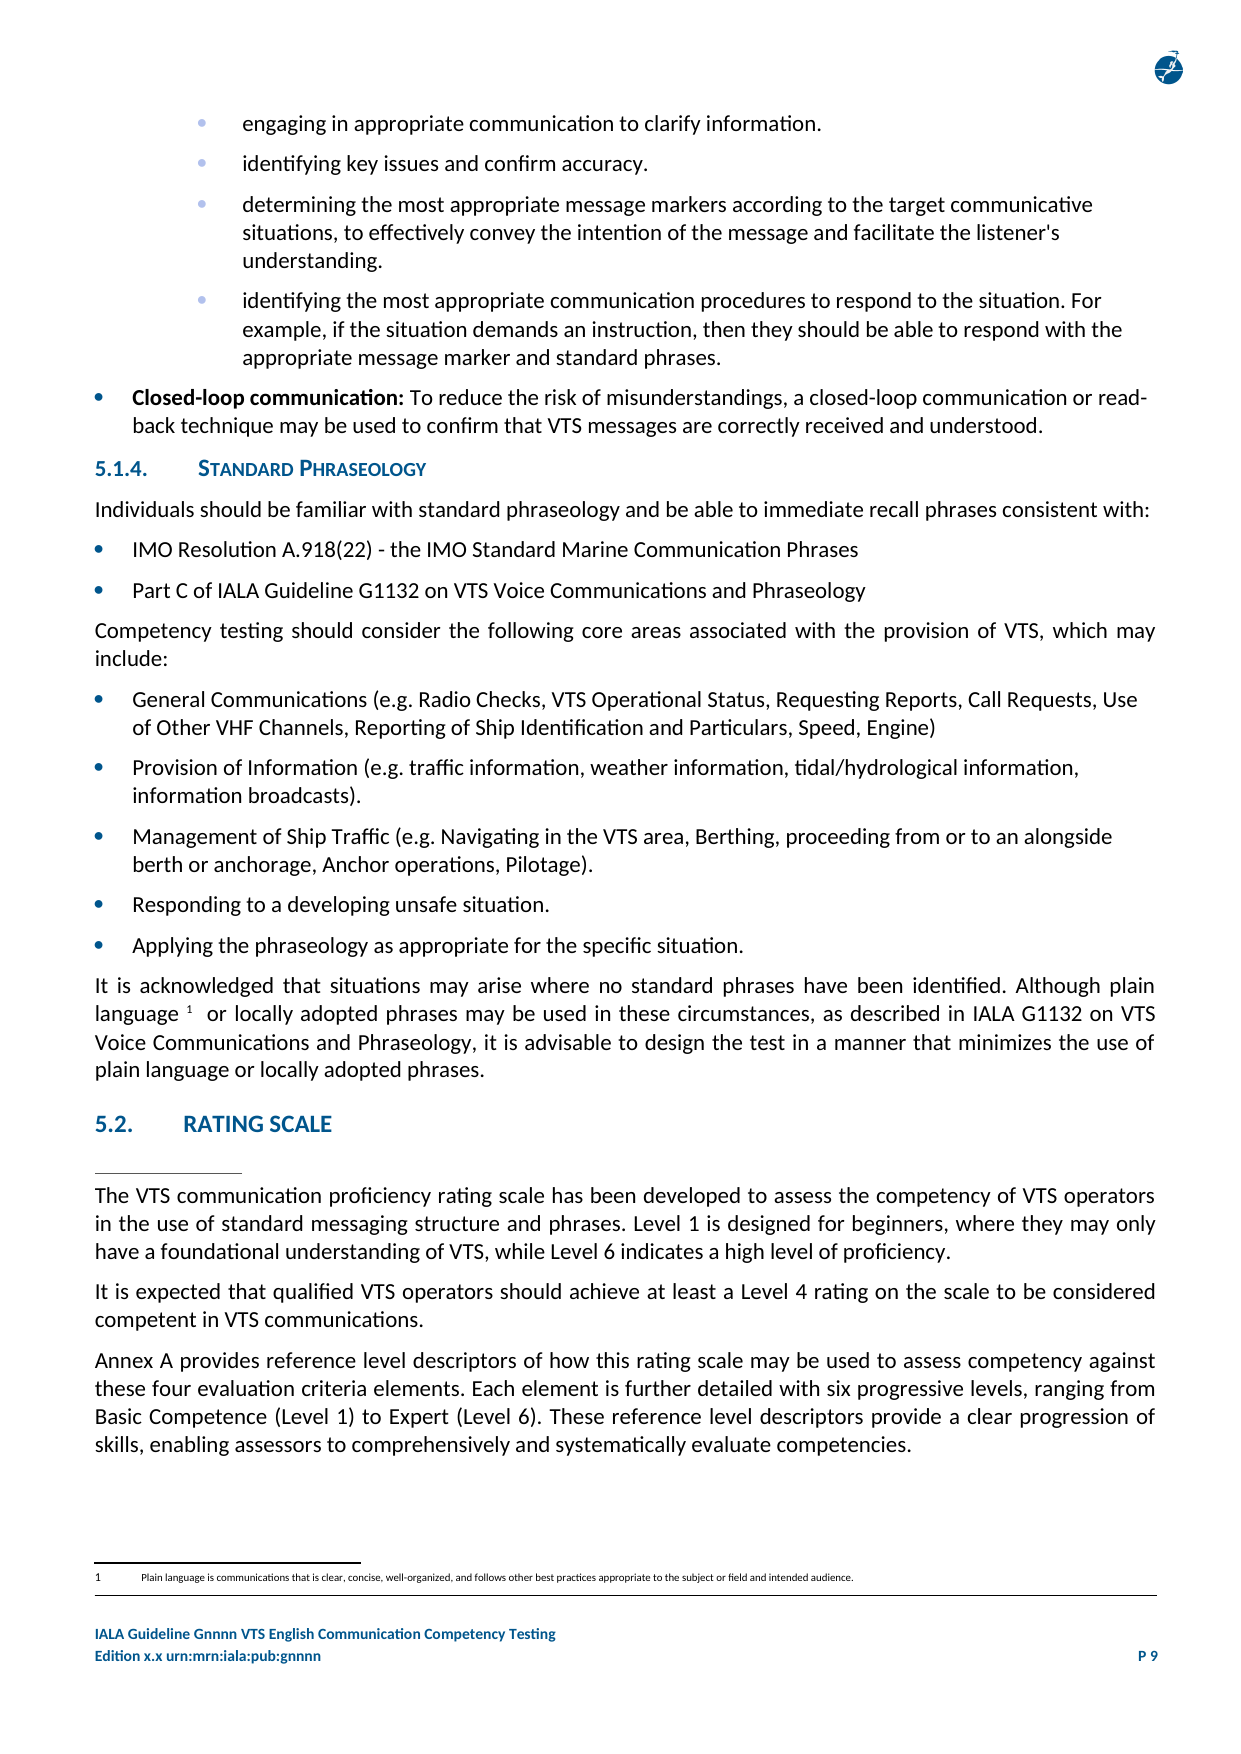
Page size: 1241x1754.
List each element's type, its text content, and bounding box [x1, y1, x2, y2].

text Management of Ship Traffic (e.g. Navigating in the VTS area, Berthing, proceeding from or to an alongside berth or anchorage, Anchor operations, Pilotage). [94, 822, 1157, 878]
text identifying the most appropriate communication procedures to respond to the situation. For example, if the situation demands an instruction, then they should be able to respond with the appropriate message marker and standard phrases. [198, 287, 1157, 371]
text Individuals should be familiar with standard phraseology and be able to immediate recall phrases consistent with: [94, 495, 1157, 523]
text determining the most appropriate message markers according to the target communicative situations, to effectively convey the intention of the message and facilitate the listener's understanding. [198, 190, 1157, 274]
subtitle RATING SCALE [94, 1109, 1157, 1139]
text IMO Resolution A.918(22) - the IMO Standard Marine Communication Phrases [94, 535, 1157, 563]
text Part C of IALA Guideline G1132 on VTS Voice Communications and Phraseology [94, 576, 1157, 604]
text General Communications (e.g. Radio Checks, VTS Operational Status, Requesting Reports, Call Requests, Use of Other VHF Channels, Reporting of Ship Identification and Particulars, Speed, Engine) [94, 685, 1157, 741]
text Competency testing should consider the following core areas associated with the provision of VTS, which may include: [94, 616, 1157, 672]
text identifying key issues and confirm accuracy. [198, 149, 1157, 178]
subtitle Standard Phraseology [94, 452, 1069, 482]
picture [1123, 0, 1241, 119]
text Responding to a developing unsafe situation. [94, 891, 1157, 918]
text Annex A provides reference level descriptors of how this rating scale may be used to assess competency against these four evaluation criteria elements. Each element is further detailed with six progressive levels, ranging from Basic Competence (Level 1) to Expert (Level 6). These reference level descriptors provide a clear progression of skills, enabling assessors to comprehensively and systematically evaluate competencies. [94, 1346, 1157, 1458]
text Provision of Information (e.g. traffic information, weather information, tidal/hydrological information, information broadcasts). [94, 753, 1157, 809]
text Applying the phraseology as appropriate for the specific situation. [94, 931, 1157, 959]
text The VTS communication proficiency rating scale has been developed to assess the competency of VTS operators in the use of standard messaging structure and phrases. Level 1 is designed for beginners, where they may only have a foundational understanding of VTS, while Level 6 indicates a high level of proficiency. [94, 1181, 1157, 1265]
text It is expected that qualified VTS operators should achieve at least a Level 4 rating on the scale to be considered competent in VTS communications. [94, 1277, 1157, 1333]
text It is acknowledged that situations may arise where no standard phrases have been identified. Although plain language or locally adopted phrases may be used in these circumstances, as described in IALA G1132 on VTS Voice Communications and Phraseology, it is advisable to design the test in a manner that minimizes the use of plain language or locally adopted phrases. [94, 972, 1157, 1084]
text Closed-loop communication: To reduce the risk of misunderstandings, a closed-loop communication or read-back technique may be used to confirm that VTS messages are correctly received and understood. [94, 383, 1157, 439]
text engaging in appropriate communication to clarify information. [198, 109, 1157, 137]
